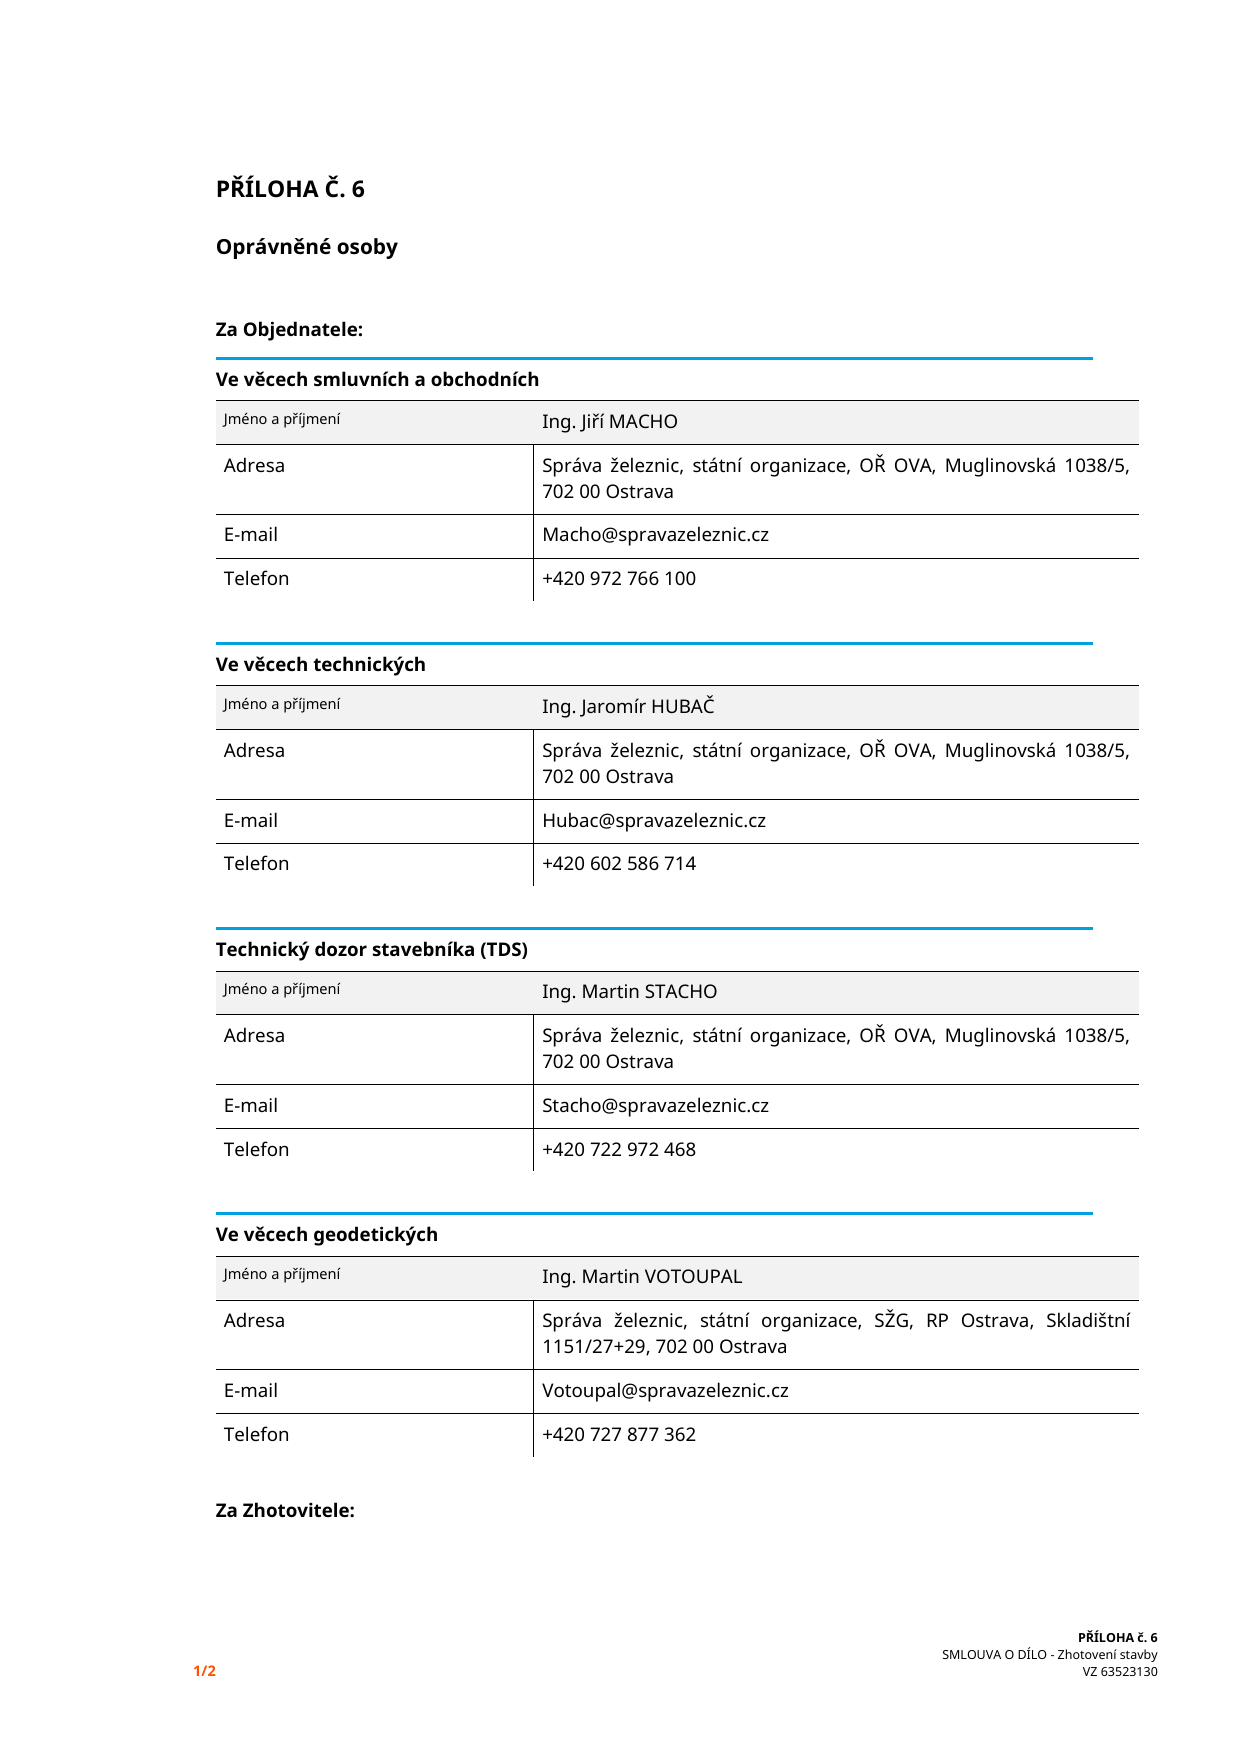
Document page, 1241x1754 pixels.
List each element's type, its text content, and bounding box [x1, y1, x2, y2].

table_cell E-mail [216, 1085, 533, 1128]
table_cell +420 602 586 714 [534, 844, 1139, 886]
table_header Ing. Martin STACHO [534, 972, 1139, 1014]
table_header Jméno a příjmení [216, 1257, 534, 1299]
text Ve věcech smluvních a obchodních [216, 360, 1093, 392]
text Oprávněné osoby [216, 232, 1093, 260]
table_header Ing. Jiří MACHO [534, 401, 1139, 444]
text Technický dozor stavebníka (TDS) [216, 930, 1093, 962]
table_cell Správa železnic, státní organizace, OŘ OVA, Muglinovská 1038/5, 702 00 Ostrava [534, 1015, 1139, 1084]
table_header Ing. Jaromír HUBAČ [534, 686, 1139, 729]
table_cell Macho@spravazeleznic.cz [534, 515, 1139, 557]
table_cell Votoupal@spravazeleznic.cz [534, 1370, 1139, 1413]
table_cell +420 722 972 468 [534, 1129, 1139, 1171]
table_cell Správa železnic, státní organizace, OŘ OVA, Muglinovská 1038/5, 702 00 Ostrava [534, 445, 1139, 513]
table_cell E-mail [216, 515, 533, 557]
table_cell E-mail [216, 800, 533, 842]
table_header Jméno a příjmení [216, 972, 534, 1014]
text Ve věcech geodetických [216, 1215, 1093, 1247]
table_cell +420 972 766 100 [534, 559, 1139, 601]
text Ve věcech technických [216, 645, 1093, 677]
table_cell Telefon [216, 844, 533, 886]
table_header Jméno a příjmení [216, 401, 534, 444]
text Za Objednatele: [216, 316, 1093, 342]
text Příloha č. 6 [216, 172, 1093, 204]
table_cell Telefon [216, 1414, 533, 1457]
table_cell Stacho@spravazeleznic.cz [534, 1085, 1139, 1128]
table_cell Telefon [216, 1129, 533, 1171]
table_cell Hubac@spravazeleznic.cz [534, 800, 1139, 842]
table_cell Adresa [216, 1301, 533, 1369]
table_cell +420 727 877 362 [534, 1414, 1139, 1457]
table_cell E-mail [216, 1370, 533, 1413]
table_cell Správa železnic, státní organizace, SŽG, RP Ostrava, Skladištní 1151/27+29, 702 00 Ostrava [534, 1301, 1139, 1369]
table_cell Telefon [216, 559, 533, 601]
table_header Jméno a příjmení [216, 686, 534, 729]
table_cell Správa železnic, státní organizace, OŘ OVA, Muglinovská 1038/5, 702 00 Ostrava [534, 730, 1139, 799]
table_cell Adresa [216, 445, 533, 513]
table_header Ing. Martin VOTOUPAL [534, 1257, 1139, 1299]
text Za Zhotovitele: [216, 1497, 1093, 1523]
table_cell Adresa [216, 1015, 533, 1084]
table_cell Adresa [216, 730, 533, 799]
